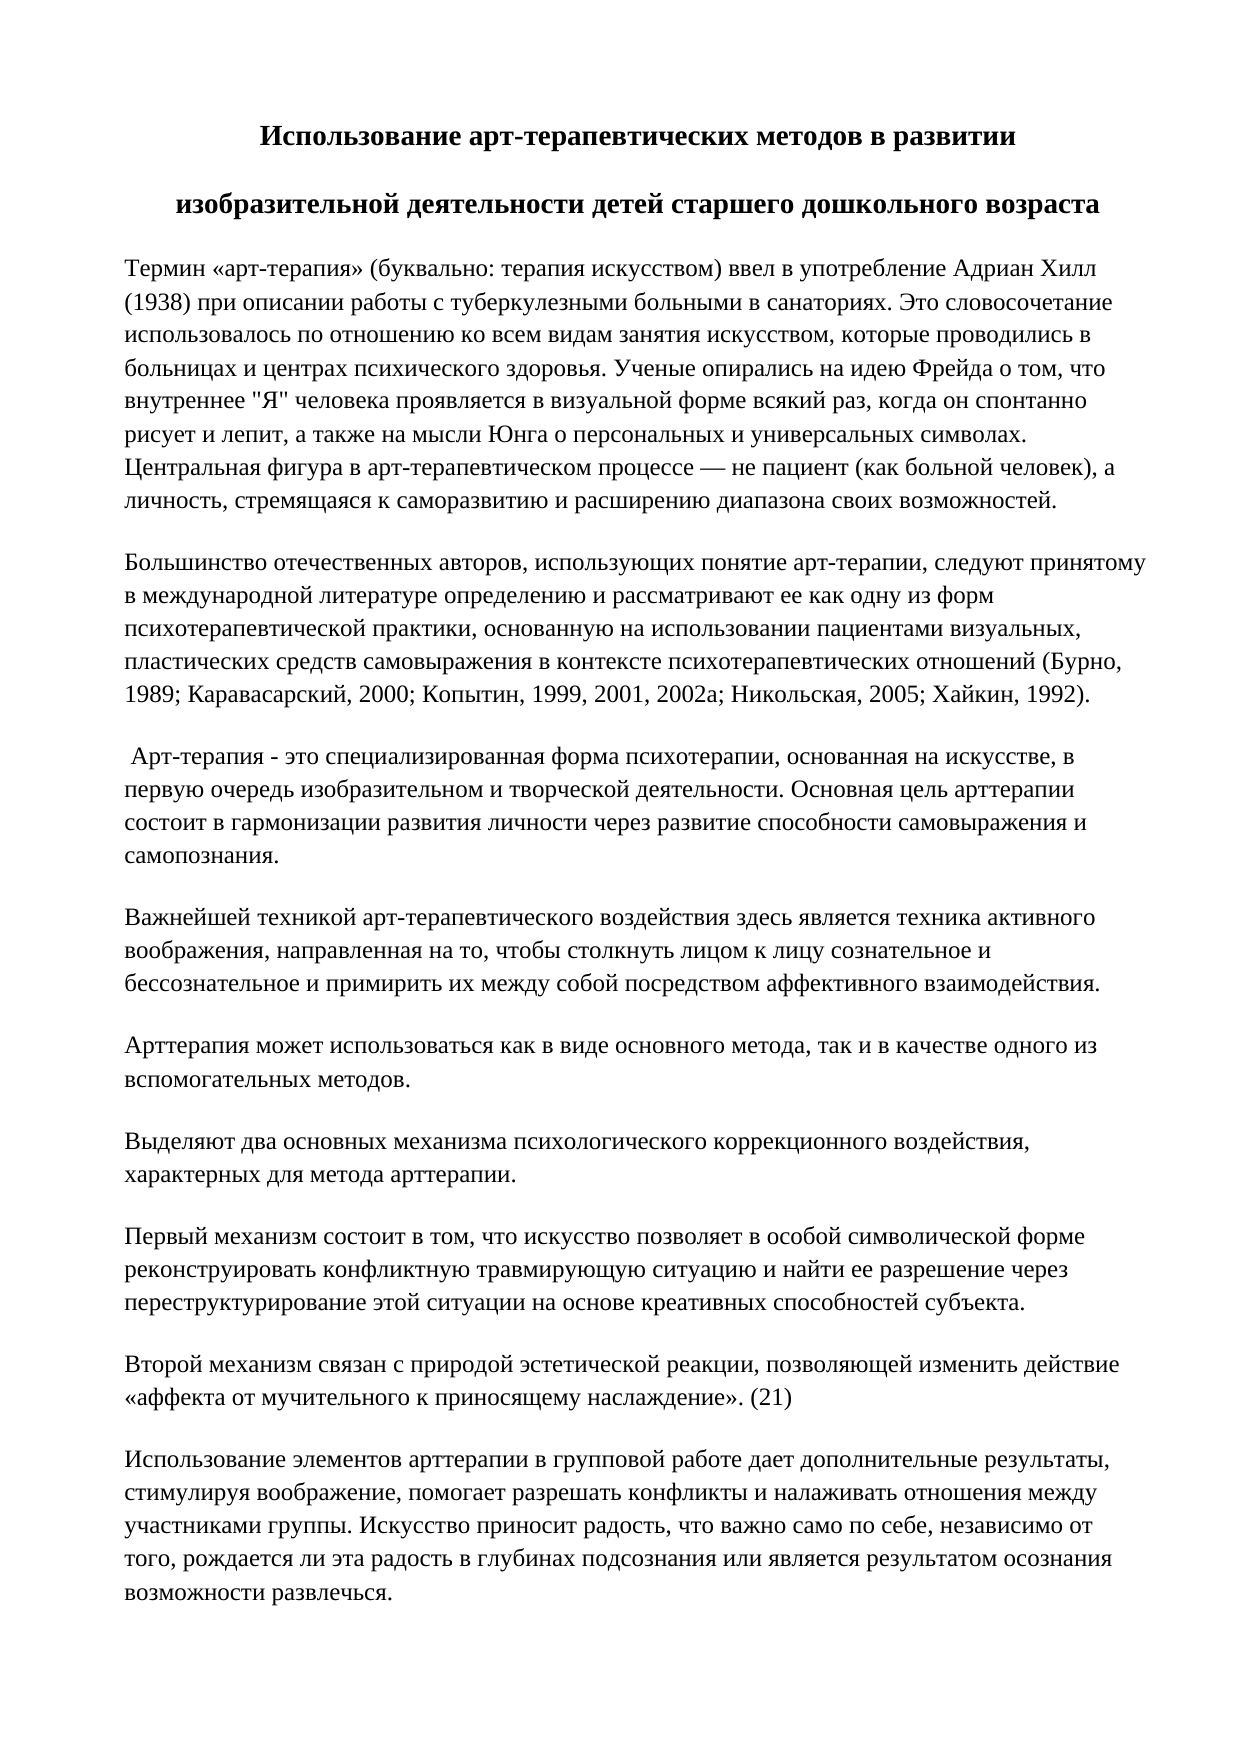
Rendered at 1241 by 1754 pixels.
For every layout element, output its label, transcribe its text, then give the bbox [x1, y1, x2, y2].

text Арттерапия может использоваться как в виде основного метода, так и в качестве одного из вспомогательных методов. [124, 1031, 1152, 1092]
text Использование арт-терапевтических методов в развитии [124, 118, 1152, 152]
text Второй механизм связан с природой эстетической реакции, позволяющей изменить действие «аффекта от мучительного к приносящему наслаждение». (21) [124, 1349, 1152, 1411]
text Выделяют два основных механизма психологического коррекционного воздействия, характерных для метода арттерапии. [124, 1126, 1152, 1188]
text Большинство отечественных авторов, использующих понятие арт-терапии, следуют принятому в международной литературе определению и рассматривают ее как одну из форм психотерапевтической практики, основанную на использовании пациентами визуальных, пластических средств самовыражения в контексте психотерапевтических отношений (Бурно, 1989; Каравасарский, 2000; Копытин, 1999, 2001, 2002а; Никольская, 2005; Хайкин, 1992). [124, 547, 1152, 708]
text Термин «арт-терапия» (буквально: терапия искусством) ввел в употребление Адриан Хилл (1938) при описании работы с туберкулезными больными в санаториях. Это словосочетание использовалось по отношению ко всем видам занятия искусством, которые проводились в больницах и центрах психического здоровья. Ученые опирались на идею Фрейда о том, что внутреннее "Я" человека проявляется в визуальной форме всякий раз, когда он спонтанно рисует и лепит, а также на мысли Юнга о персональных и универсальных символах. Центральная фигура в арт-терапевтическом процессе — не пациент (как больной человек), а личность, стремящаяся к саморазвитию и расширению диапазона своих возможностей. [124, 253, 1152, 513]
text Важнейшей техникой арт-терапевтического воздействия здесь является техника активного воображения, направленная на то, чтобы столкнуть лицом к лицу сознательное и бессознательное и примирить их между собой посредством аффективного взаимодействия. [124, 902, 1152, 997]
text Арт-терапия - это специализированная форма психотерапии, основанная на искусстве, в первую очередь изобразительном и творческой деятельности. Основная цель арттерапии состоит в гармонизации развития личности через развитие способности самовыражения и самопознания. [124, 741, 1152, 869]
text изобразительной деятельности детей старшего дошкольного возраста [124, 186, 1152, 219]
text Первый механизм состоит в том, что искусство позволяет в особой символической форме реконструировать конфликтную травмирующую ситуацию и найти ее разрешение через переструктурирование этой ситуации на основе креативных способностей субъекта. [124, 1221, 1152, 1316]
text Использование элементов арттерапии в групповой работе дает дополнительные результаты, стимулируя воображение, помогает разрешать конфликты и налаживать отношения между участниками группы. Искусство приносит радость, что важно само по себе, независимо от того, рождается ли эта радость в глубинах подсознания или является результатом осознания возможности развлечься. [124, 1444, 1152, 1605]
